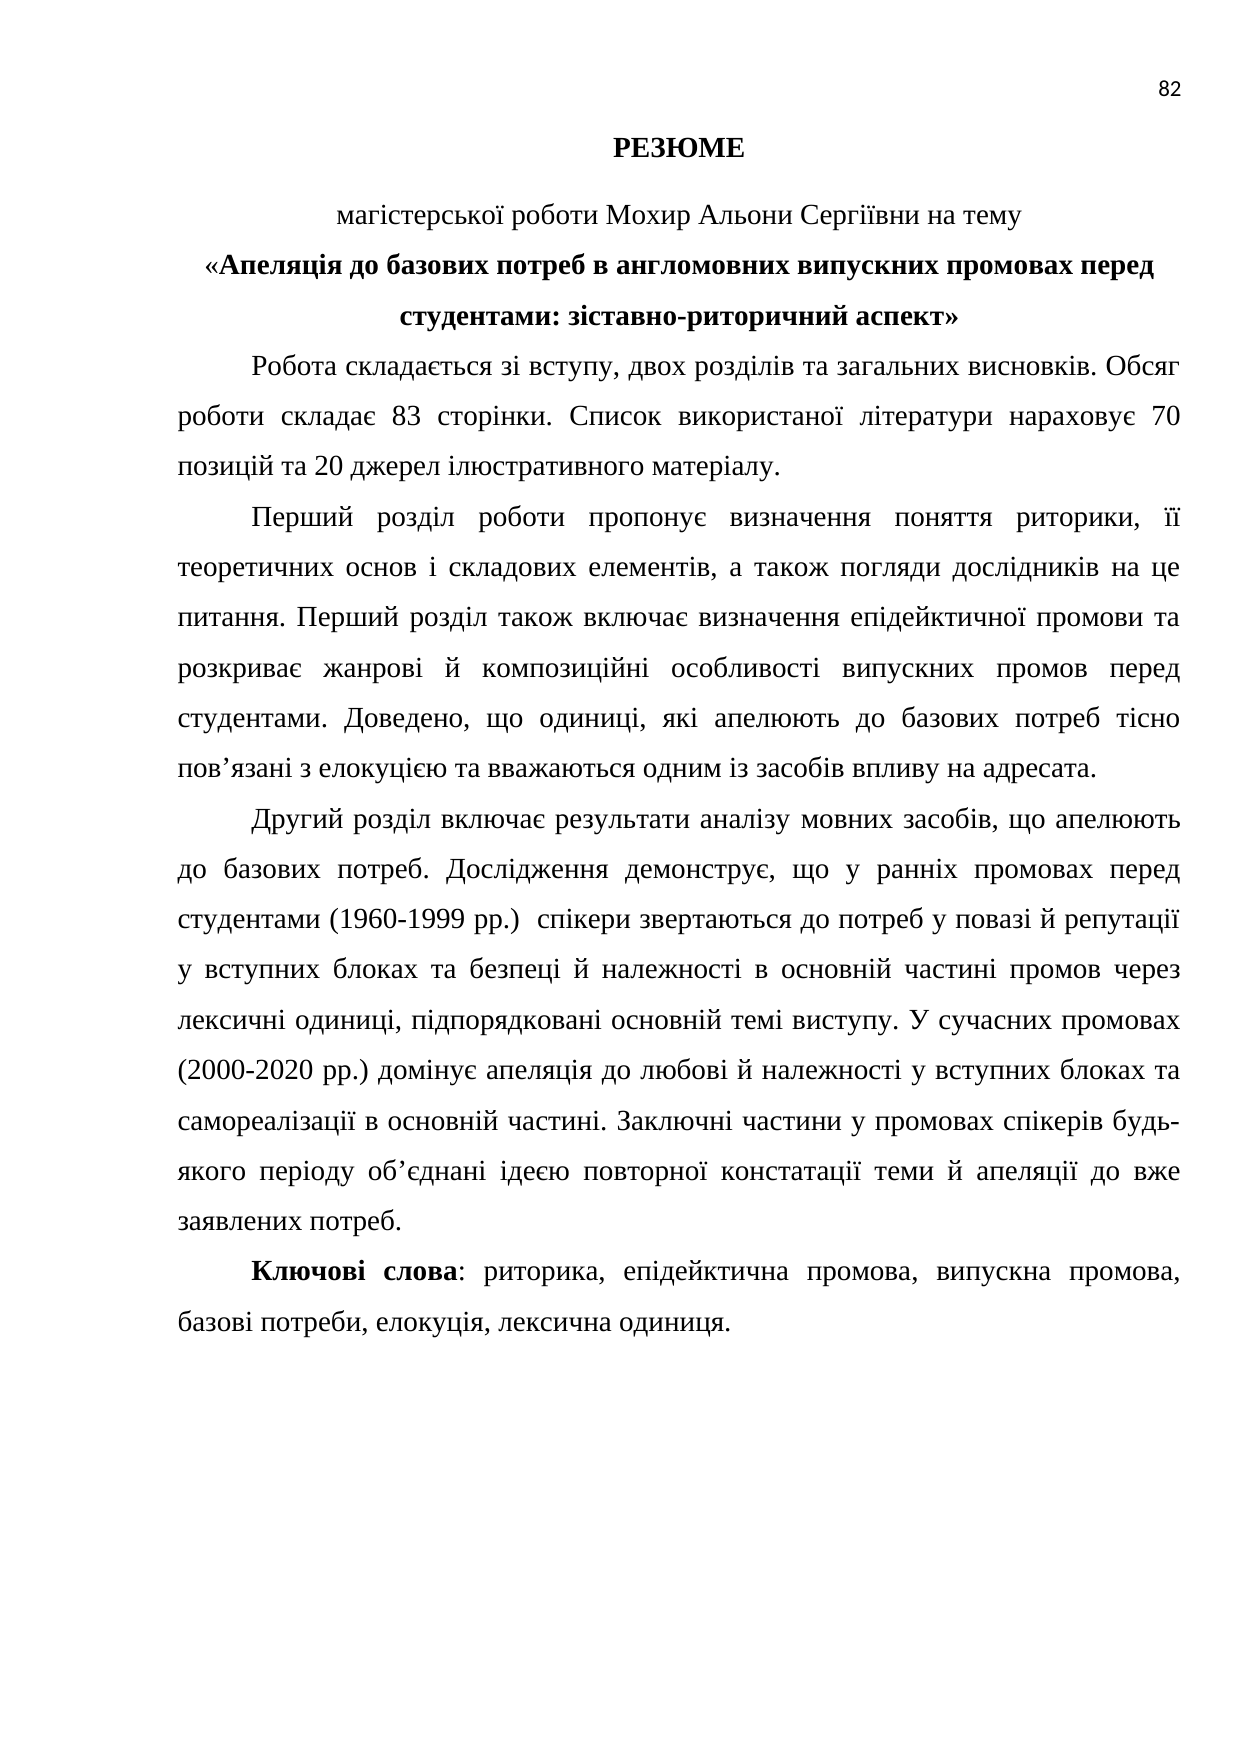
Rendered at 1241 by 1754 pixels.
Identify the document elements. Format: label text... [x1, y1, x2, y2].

text Другий розділ включає результати аналізу мовних засобів, що апелюють до базових потреб. Дослідження демонструє, що у ранніх промовах перед студентами (1960-1999 рр.) спікери звертаються до потреб у повазі й репутації у вступних блоках та безпеці й належності в основній частині промов через лексичні одиниці, підпорядковані основній темі виступу. У сучасних промовах (2000-2020 рр.) домінує апеляція до любові й належності у вступних блоках та самореалізації в основній частині. Заключні частини у промовах спікерів будь-якого періоду об’єднані ідеєю повторної констатації теми й апеляції до вже заявлених потреб. [177, 801, 1181, 1237]
text «Апеляція до базових потреб в англомовних випускних промовах перед студентами: зіставно-риторичний аспект» [177, 247, 1181, 331]
text Робота складається зі вступу, двох розділів та загальних висновків. Обсяг роботи складає 83 сторінки. Список використаної літератури нараховує 70 позицій та 20 джерел ілюстративного матеріалу. [177, 348, 1181, 482]
text РЕЗЮМЕ [177, 130, 1181, 163]
text Ключові слова: риторика, епідейктична промова, випускна промова, базові потреби, елокуція, лексична одиниця. [177, 1253, 1181, 1337]
text магістерської роботи Мохир Альони Сергіївни на тему [177, 197, 1181, 231]
text Перший розділ роботи пропонує визначення поняття риторики, її теоретичних основ і складових елементів, а також погляди дослідників на це питання. Перший розділ також включає визначення епідейктичної промови та розкриває жанрові й композиційні особливості випускних промов перед студентами. Доведено, що одиниці, які апелюють до базових потреб тісно пов’язані з елокуцією та вважаються одним із засобів впливу на адресата. [177, 499, 1181, 784]
